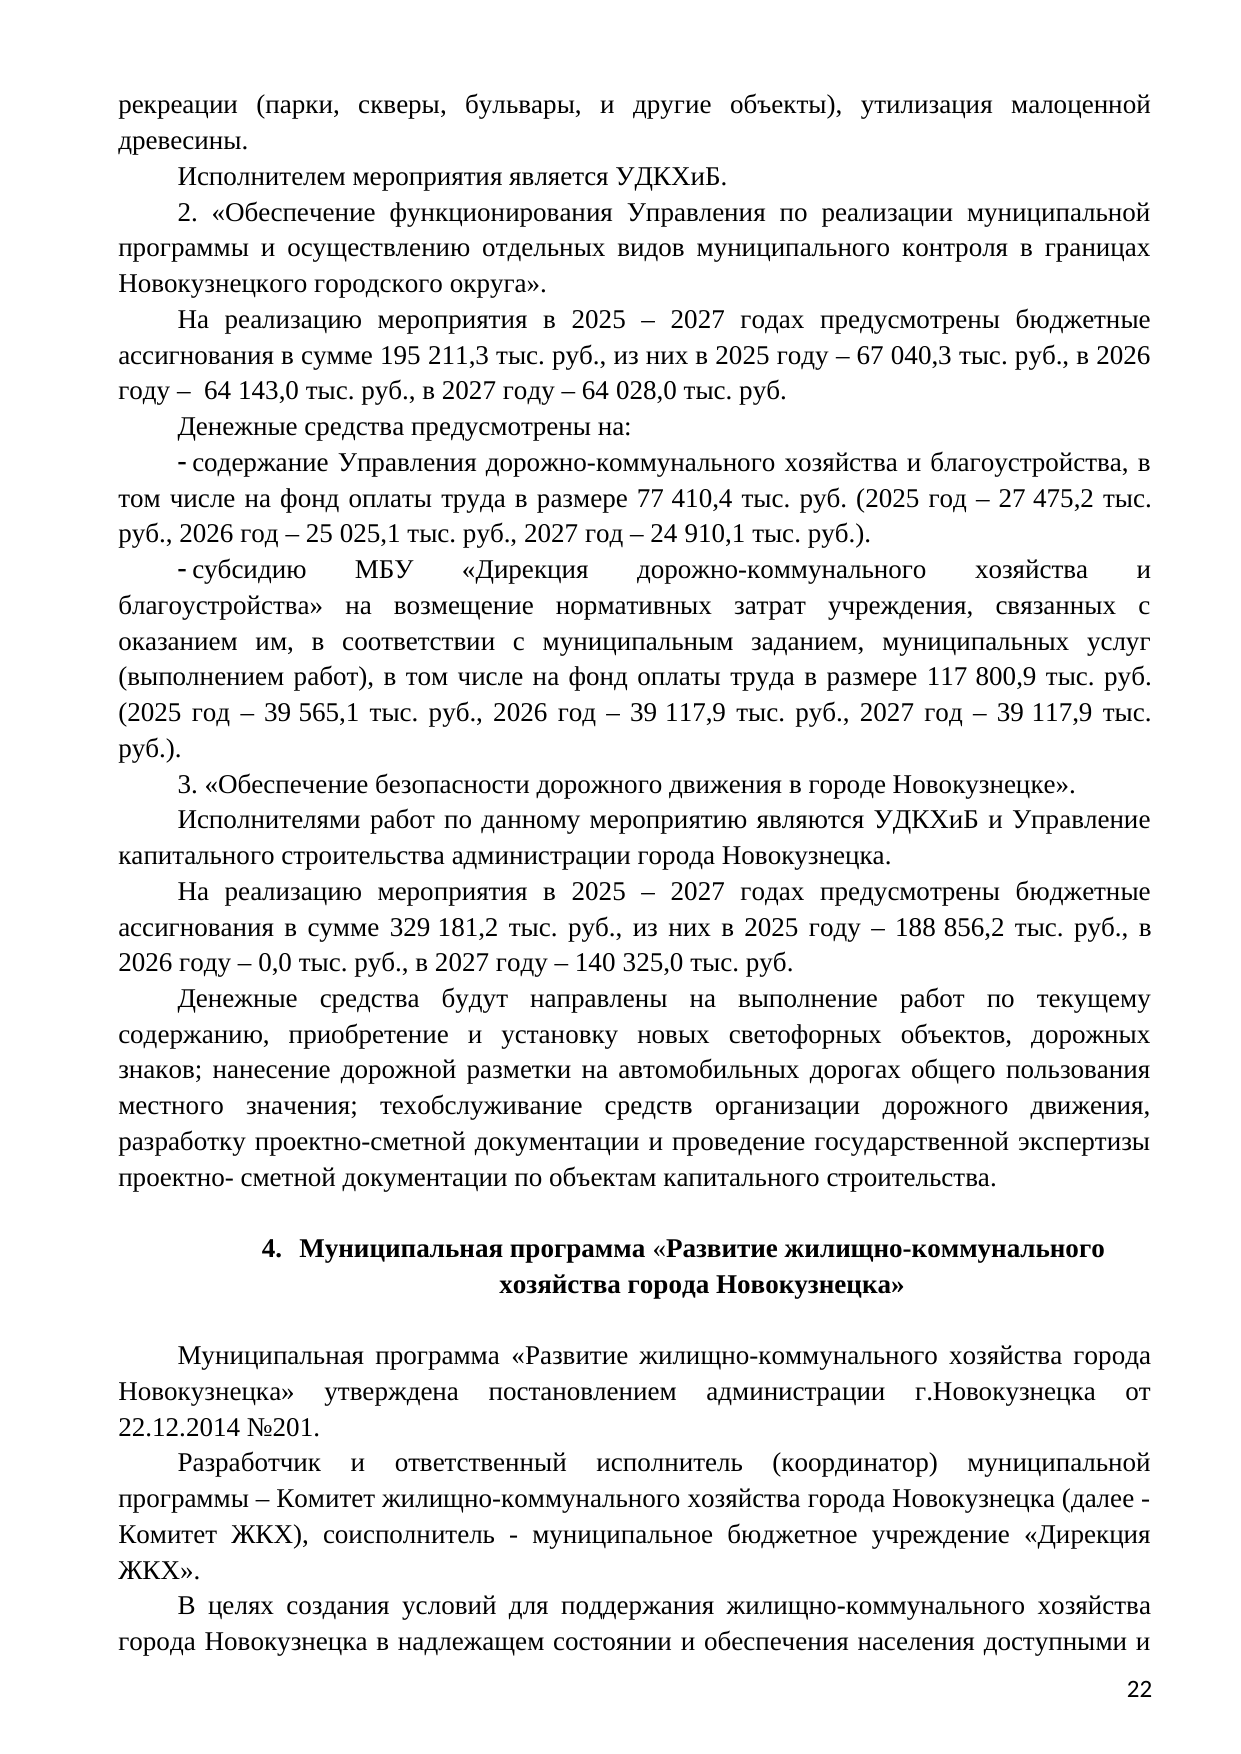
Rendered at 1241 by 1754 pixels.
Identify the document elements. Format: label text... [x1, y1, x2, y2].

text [118, 1589, 1152, 1656]
text Муниципальная программа «Развитие жилищно-коммунального хозяйства города Новокузнецка» утверждена постановлением администрации г.Новокузнецка от 22.12.2014 №201. [118, 1339, 1152, 1442]
text Исполнителем мероприятия является УДКХиБ. [118, 160, 1152, 191]
text На реализацию мероприятия в 2025 – 2027 годах предусмотрены бюджетные ассигнования в сумме 329 181,2 тыс. руб., из них в 2025 году – 188 856,2 тыс. руб., в 2026 году – 0,0 тыс. руб., в 2027 году – 140 325,0 тыс. руб. [118, 875, 1152, 977]
text Денежные средства предусмотрены на: [118, 410, 1152, 441]
text На реализацию мероприятия в 2025 – 2027 годах предусмотрены бюджетные ассигнования в сумме 195 211,3 тыс. руб., из них в 2025 году – 67 040,3 тыс. руб., в 2026 году – 64 143,0 тыс. руб., в 2027 году – 64 028,0 тыс. руб. [118, 303, 1152, 406]
text Разработчик и ответственный исполнитель (координатор) муниципальной программы – Комитет жилищно-коммунального хозяйства города Новокузнецка (далее - Комитет ЖКХ), соисполнитель - муниципальное бюджетное учреждение «Дирекция ЖКХ». [118, 1447, 1152, 1585]
text 2. «Обеспечение функционирования Управления по реализации муниципальной программы и осуществлению отдельных видов муниципального контроля в границах Новокузнецкого городского округа». [118, 196, 1152, 298]
list содержание Управления дорожно-коммунального хозяйства и благоустройства, в том числе на фонд оплаты труда в размере 77 410,4 тыс. руб. (2025 год – 27 475,2 тыс. руб., 2026 год – 25 025,1 тыс. руб., 2027 год – 24 910,1 тыс. руб.). [118, 446, 1152, 549]
list субсидию МБУ «Дирекция дорожно-коммунального хозяйства и благоустройства» на возмещение нормативных затрат учреждения, связанных с оказанием им, в соответствии с муниципальным заданием, муниципальных услуг (выполнением работ), в том числе на фонд оплаты труда в размере 117 800,9 тыс. руб. (2025 год – 39 565,1 тыс. руб., 2026 год – 39 117,9 тыс. руб., 2027 год – 39 117,9 тыс. руб.). [118, 553, 1152, 763]
list Муниципальная программа «Развитие жилищно-коммунального хозяйства города Новокузнецка» [215, 1232, 1152, 1299]
text Денежные средства будут направлены на выполнение работ по текущему содержанию, приобретение и установку новых светофорных объектов, дорожных знаков; нанесение дорожной разметки на автомобильных дорогах общего пользования местного значения; техобслуживание средств организации дорожного движения, разработку проектно-сметной документации и проведение государственной экспертизы проектно- сметной документации по объектам капитального строительства. [118, 982, 1152, 1192]
text 3. «Обеспечение безопасности дорожного движения в городе Новокузнецке». [118, 768, 1152, 799]
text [118, 89, 1152, 156]
text Исполнителями работ по данному мероприятию являются УДКХиБ и Управление капитального строительства администрации города Новокузнецка. [118, 803, 1152, 870]
